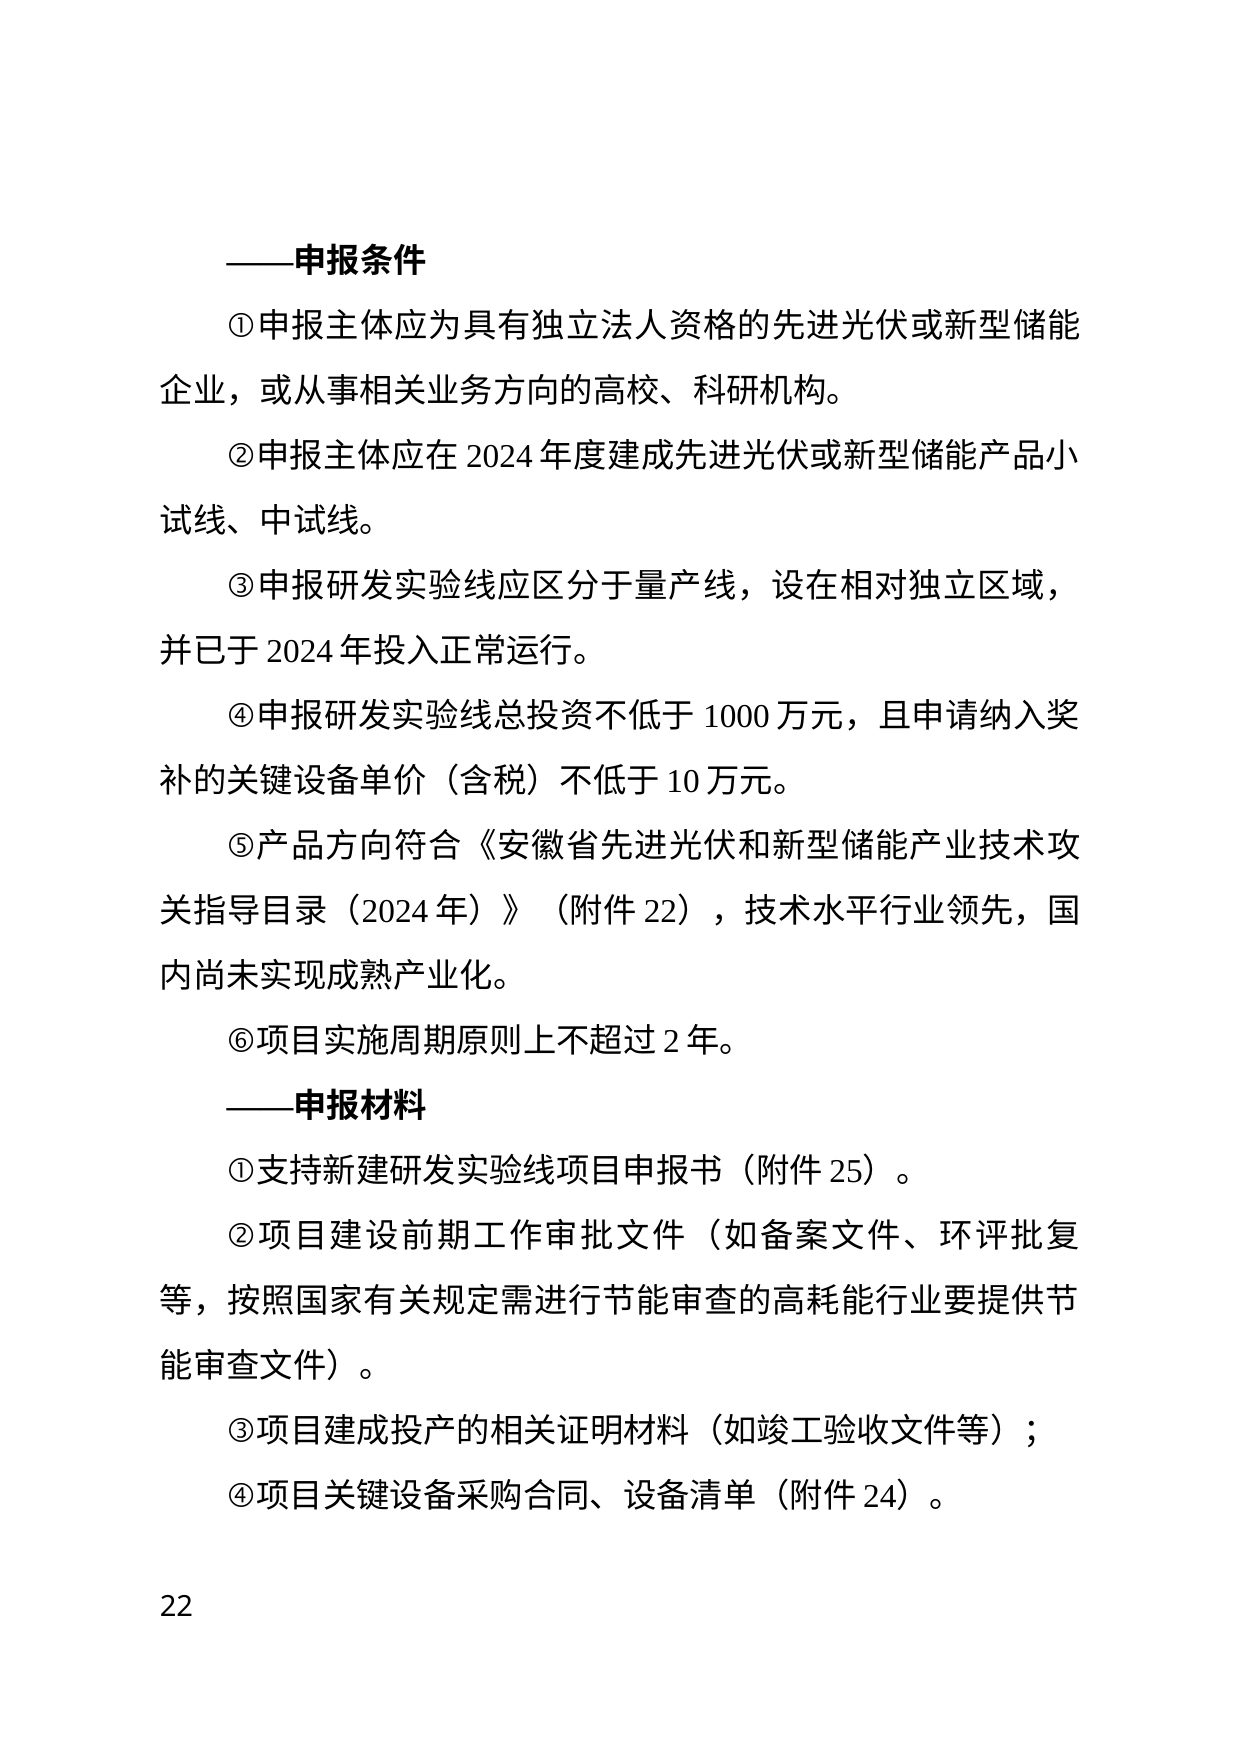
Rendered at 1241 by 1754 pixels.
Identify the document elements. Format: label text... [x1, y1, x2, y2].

text 申报主体应在2024年度建成先进光伏或新型储能产品小试线、中试线。 [159, 421, 1081, 551]
text 申报研发实验线应区分于量产线，设在相对独立区域，并已于2024年投入正常运行。 [159, 551, 1081, 681]
text ——申报条件 [159, 226, 1081, 291]
text 支持新建研发实验线项目申报书（附件25）。 [159, 1136, 1081, 1201]
text 产品方向符合《安徽省先进光伏和新型储能产业技术攻关指导目录（2024年）》（附件22），技术水平行业领先，国内尚未实现成熟产业化。 [159, 811, 1081, 1006]
text 项目关键设备采购合同、设备清单（附件24）。 [159, 1461, 1081, 1526]
text 申报研发实验线总投资不低于1000万元，且申请纳入奖补的关键设备单价（含税）不低于10万元。 [159, 681, 1081, 811]
text 项目实施周期原则上不超过2年。 [159, 1006, 1081, 1071]
text 项目建设前期工作审批文件（如备案文件、环评批复等，按照国家有关规定需进行节能审查的高耗能行业要提供节能审查文件）。 [159, 1201, 1081, 1396]
text 申报主体应为具有独立法人资格的先进光伏或新型储能企业，或从事相关业务方向的高校、科研机构。 [159, 291, 1081, 421]
text 项目建成投产的相关证明材料（如竣工验收文件等）； [159, 1396, 1081, 1461]
text ——申报材料 [159, 1071, 1081, 1136]
